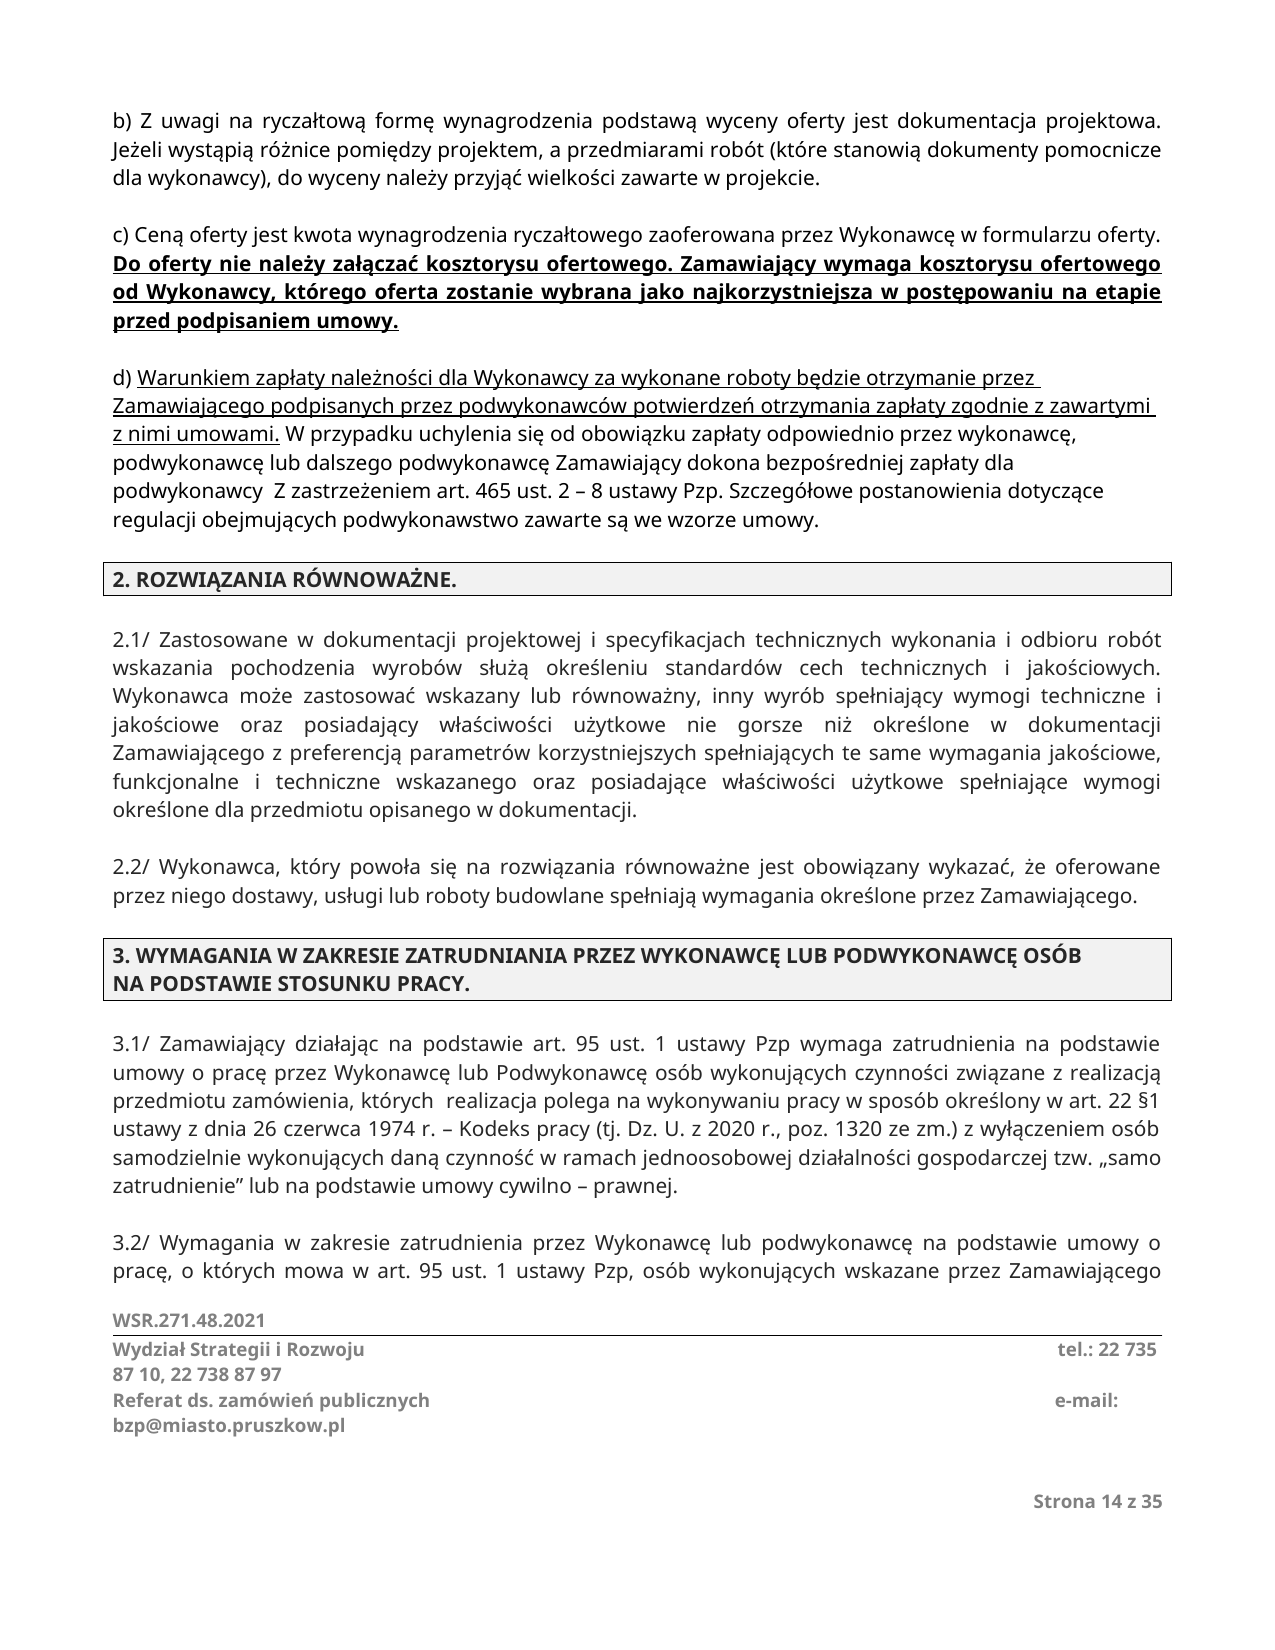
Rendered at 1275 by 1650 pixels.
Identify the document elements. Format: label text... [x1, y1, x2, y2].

text c) Ceną oferty jest kwota wynagrodzenia ryczałtowego zaoferowana przez Wykonawcę w formularzu oferty. Do oferty nie należy załączać kosztorysu ofertowego. Zamawiający wymaga kosztorysu ofertowego od Wykonawcy, którego oferta zostanie wybrana jako najkorzystniejsza w postępowaniu na etapie przed podpisaniem umowy. [112, 274, 1162, 301]
text c) Ceną oferty jest kwota wynagrodzenia ryczałtowego zaoferowana przez Wykonawcę w formularzu oferty. Do oferty nie należy załączać kosztorysu ofertowego. Zamawiający wymaga kosztorysu ofertowego od Wykonawcy, którego oferta zostanie wybrana jako najkorzystniejsza w postępowaniu na etapie przed podpisaniem umowy. [112, 220, 1162, 273]
text 3. WYMAGANIA W ZAKRESIE ZATRUDNIANIA PRZEZ WYKONAWCĘ LUB PODWYKONAWCĘ OSÓB [104, 939, 1171, 966]
text NA PODSTAWIE STOSUNKU PRACY. [104, 966, 1171, 1000]
text 2.2/ Wykonawca, który powoła się na rozwiązania równoważne jest obowiązany wykazać, że oferowane przez niego dostawy, usługi lub roboty budowlane spełniają wymagania określone przez Zamawiającego. [112, 852, 1162, 909]
text 3.1/ Zamawiający działając na podstawie art. 95 ust. 1 ustawy Pzp wymaga zatrudnienia na podstawie umowy o pracę przez Wykonawcę lub Podwykonawcę osób wykonujących czynności związane z realizacją przedmiotu zamówienia, których realizacja polega na wykonywaniu pracy w sposób określony w art. 22 §1 ustawy z dnia 26 czerwca 1974 r. – Kodeks pracy (tj. Dz. U. z 2020 r., poz. 1320 ze zm.) z wyłączeniem osób samodzielnie wykonujących daną czynność w ramach jednoosobowej działalności gospodarczej tzw. „samo zatrudnienie” lub na podstawie umowy cywilno – prawnej. [112, 1029, 1162, 1200]
text 2.1/ Zastosowane w dokumentacji projektowej i specyfikacjach technicznych wykonania i odbioru robót wskazania pochodzenia wyrobów służą określeniu standardów cech technicznych i jakościowych. Wykonawca może zastosować wskazany lub równoważny, inny wyrób spełniający wymogi techniczne i jakościowe oraz posiadający właściwości użytkowe nie gorsze niż określone w dokumentacji Zamawiającego z preferencją parametrów korzystniejszych spełniających te same wymagania jakościowe, funkcjonalne i techniczne wskazanego oraz posiadające właściwości użytkowe spełniające wymogi określone dla przedmiotu opisanego w dokumentacji. [112, 625, 1162, 824]
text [112, 1228, 1162, 1285]
text b) Z uwagi na ryczałtową formę wynagrodzenia podstawą wyceny oferty jest dokumentacja projektowa. Jeżeli wystąpią różnice pomiędzy projektem, a przedmiarami robót (które stanowią dokumenty pomocnicze dla wykonawcy), do wyceny należy przyjąć wielkości zawarte w projekcie. [112, 107, 1162, 192]
text 2. ROZWIĄZANIA RÓWNOWAŻNE. [104, 563, 1171, 595]
text d) Warunkiem zapłaty należności dla Wykonawcy za wykonane roboty będzie otrzymanie przez Zamawiającego podpisanych przez podwykonawców potwierdzeń otrzymania zapłaty zgodnie z zawartymi z nimi umowami. W przypadku uchylenia się od obowiązku zapłaty odpowiednio przez wykonawcę, podwykonawcę lub dalszego podwykonawcę Zamawiający dokona bezpośredniej zapłaty dla podwykonawcy Z zastrzeżeniem art. 465 ust. 2 – 8 ustawy Pzp. Szczegółowe postanowienia dotyczące regulacji obejmujących podwykonawstwo zawarte są we wzorze umowy. [112, 363, 1162, 533]
text c) Ceną oferty jest kwota wynagrodzenia ryczałtowego zaoferowana przez Wykonawcę w formularzu oferty. Do oferty nie należy załączać kosztorysu ofertowego. Zamawiający wymaga kosztorysu ofertowego od Wykonawcy, którego oferta zostanie wybrana jako najkorzystniejsza w postępowaniu na etapie przed podpisaniem umowy. [112, 302, 1162, 334]
